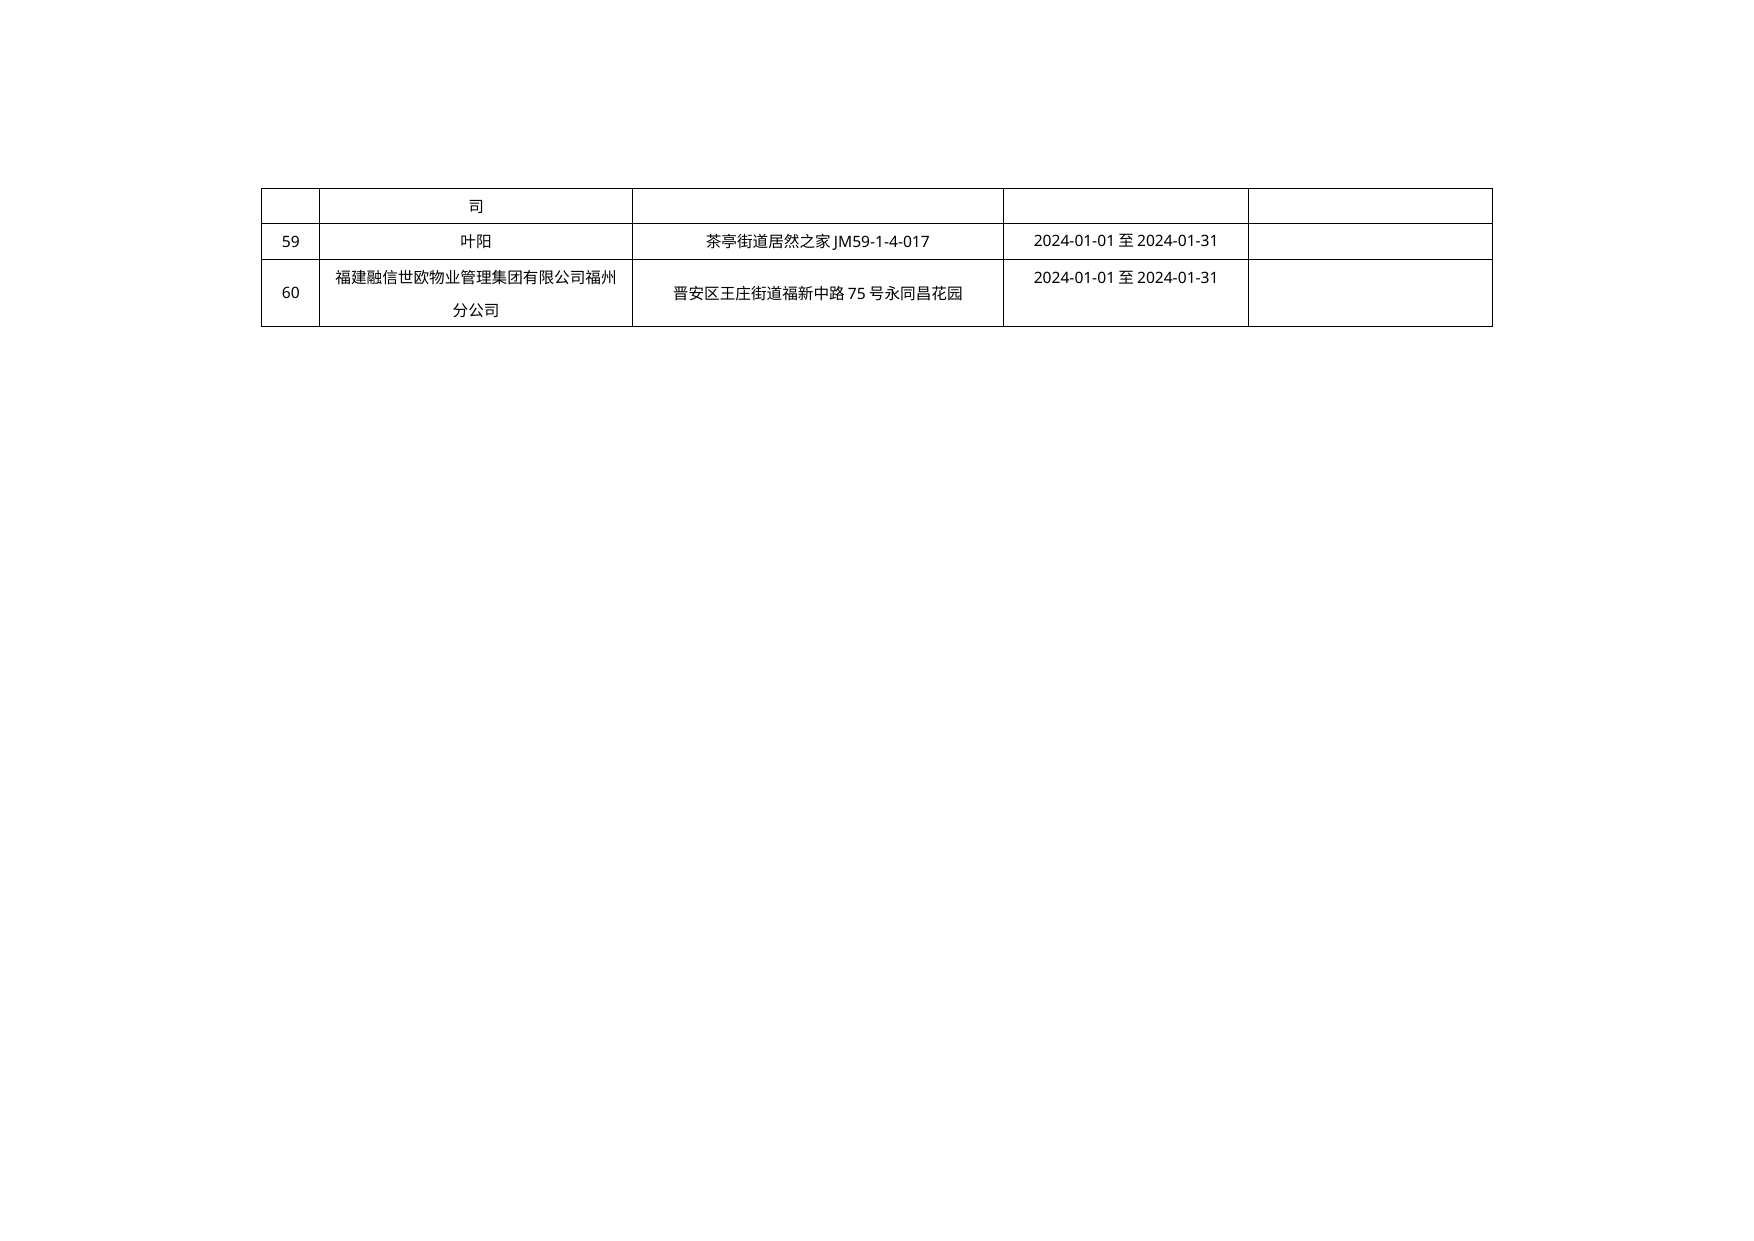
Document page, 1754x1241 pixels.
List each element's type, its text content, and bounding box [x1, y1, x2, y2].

table_cell 福州麦克维尔中央空调有限公司福州分公司 [320, 189, 632, 222]
table_cell 2024-01-01至2024-01-31 [1004, 260, 1248, 326]
table_cell 59 [262, 224, 319, 259]
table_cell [633, 189, 1003, 222]
table_cell 60 [262, 260, 319, 326]
table_cell [1249, 260, 1492, 326]
table_cell 叶阳 [320, 224, 632, 259]
table_cell 58 [262, 189, 319, 222]
table_cell 2024-01-01至2024-01-31 [1004, 224, 1248, 259]
table_cell 晋安区王庄街道福新中路75号永同昌花园 [633, 260, 1003, 326]
table_cell 福建融信世欧物业管理集团有限公司福州分公司 [320, 260, 632, 326]
table_cell 茶亭街道居然之家JM59-1-4-017 [633, 224, 1003, 259]
table_cell [1249, 224, 1492, 259]
table_cell [1249, 189, 1492, 222]
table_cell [1004, 189, 1248, 222]
